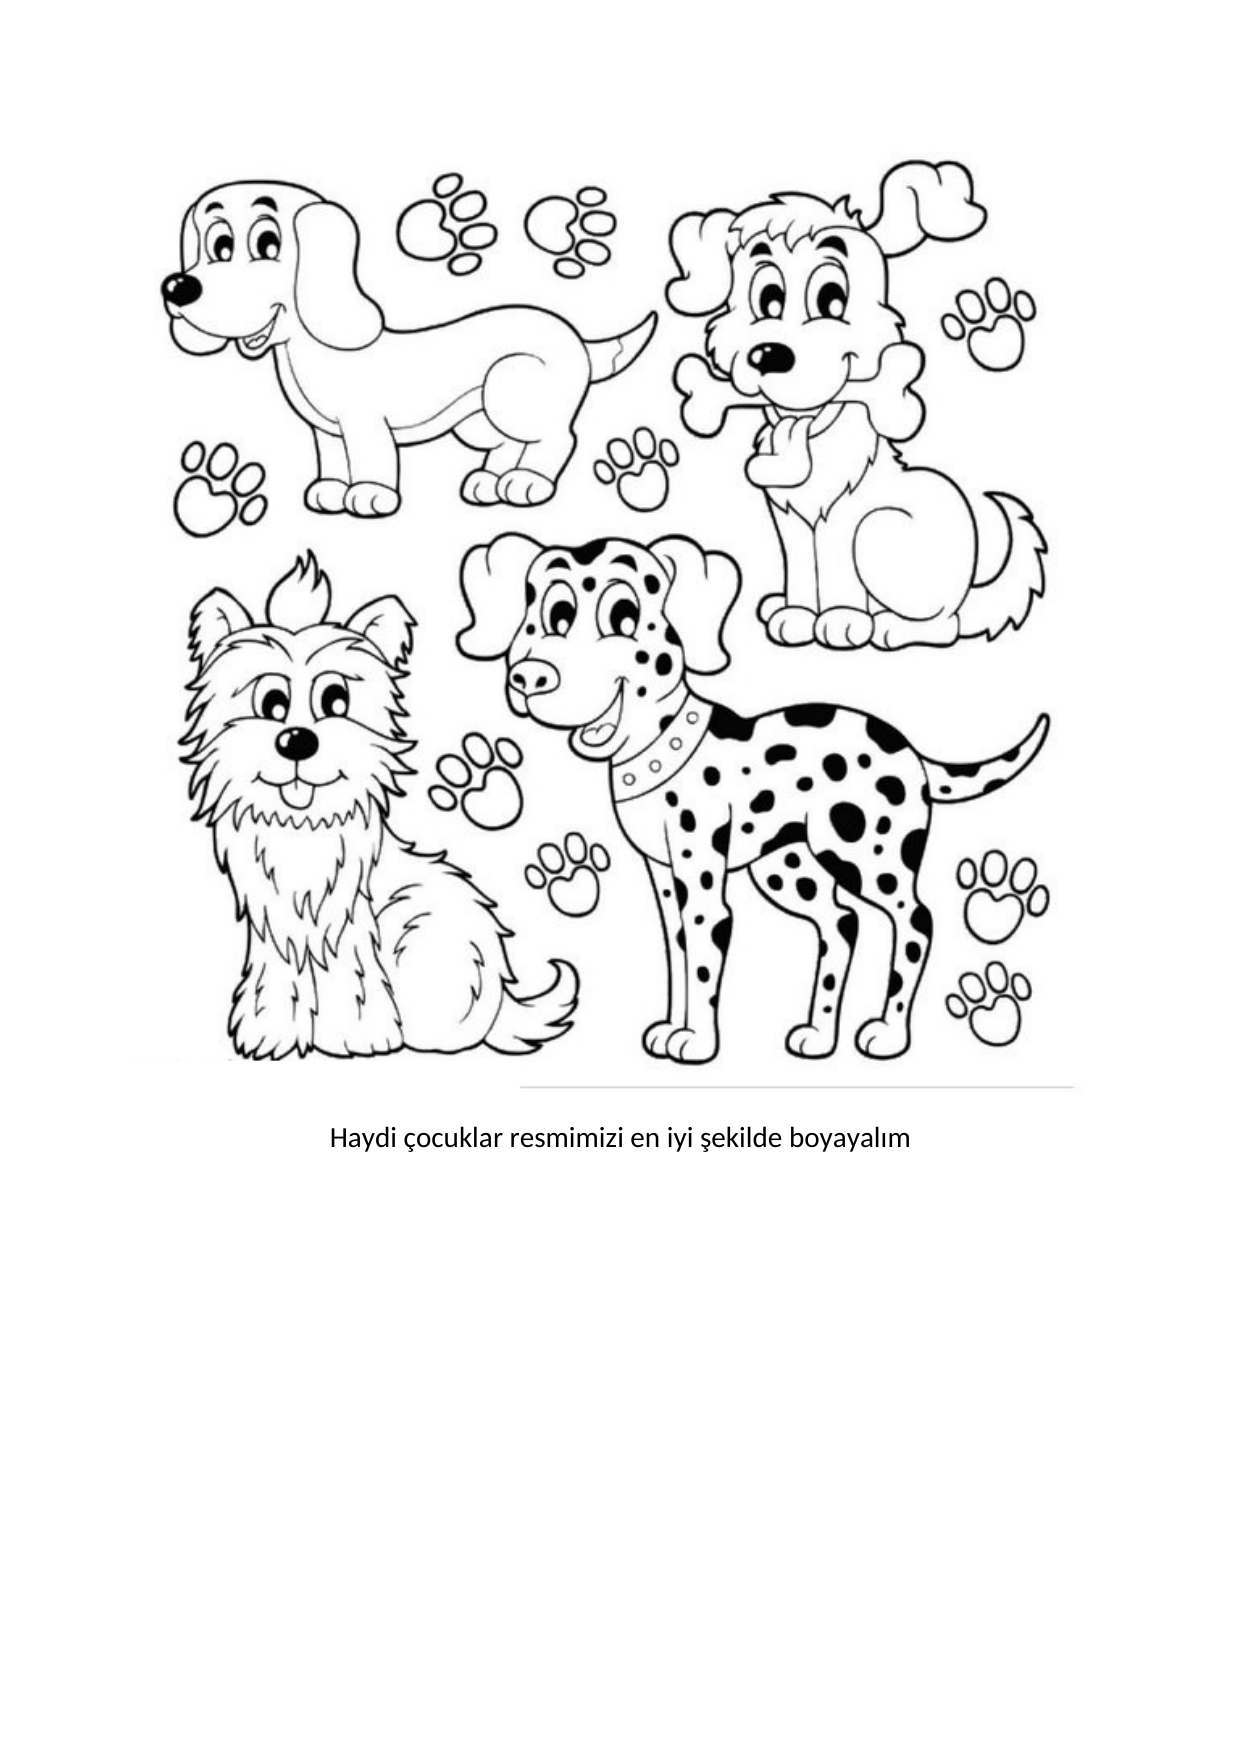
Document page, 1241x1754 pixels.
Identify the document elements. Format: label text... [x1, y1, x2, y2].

text Haydi çocuklar resmimizi en iyi şekilde boyayalım [44, 1119, 1196, 1155]
picture [109, 147, 1132, 1095]
